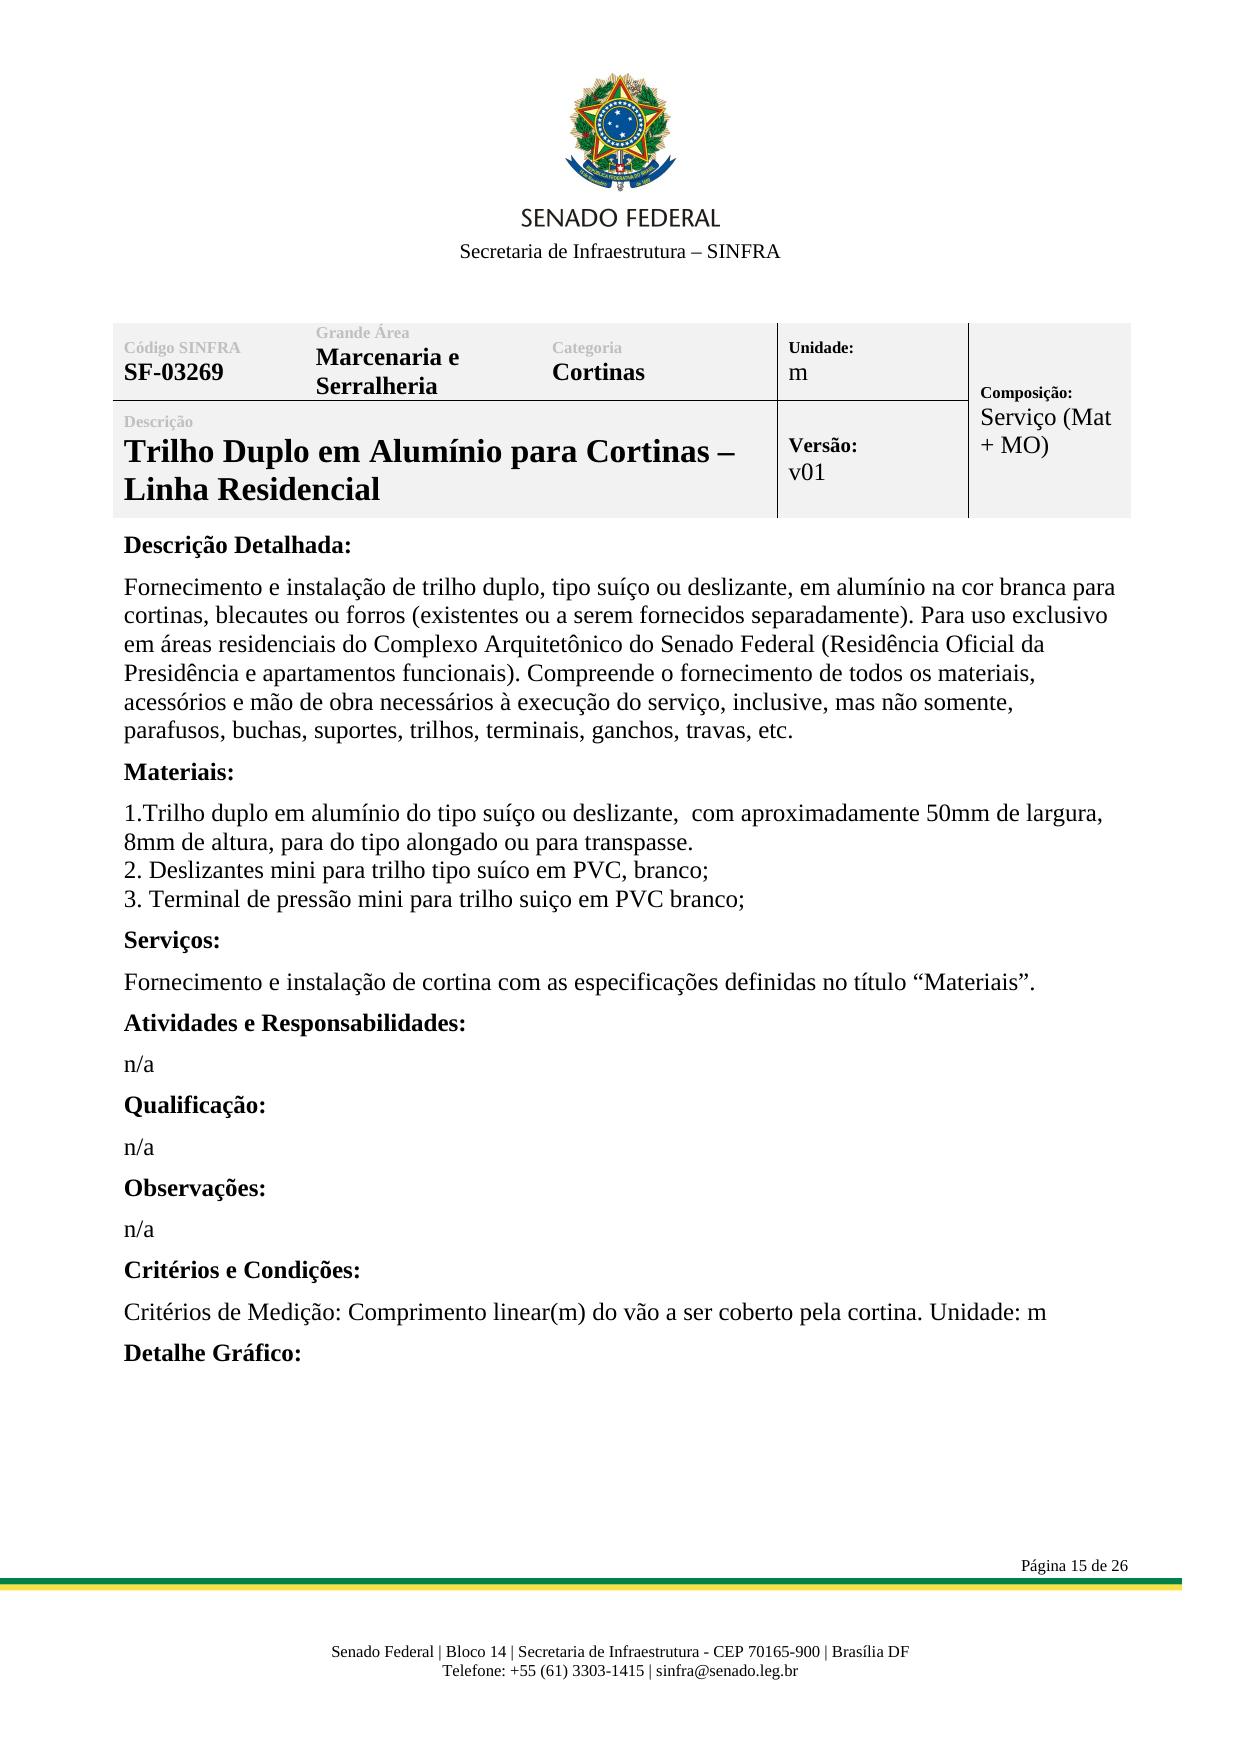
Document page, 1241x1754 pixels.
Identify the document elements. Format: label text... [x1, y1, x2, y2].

table_header Categoria Cortinas [541, 323, 777, 400]
table_header Grande Área Marcenaria e Serralheria [304, 323, 541, 400]
picture [0, 1578, 1183, 1609]
picture [520, 73, 720, 227]
table_cell Versão: v01 [778, 401, 968, 518]
table_cell Descrição Trilho Duplo em Alumínio para Cortinas – Linha Residencial [113, 401, 777, 518]
table_header Composição: Serviço (Mat + MO) [969, 323, 1131, 518]
table_header Código SINFRA SF-03269 [113, 323, 304, 400]
table_header Unidade: m [778, 323, 968, 400]
